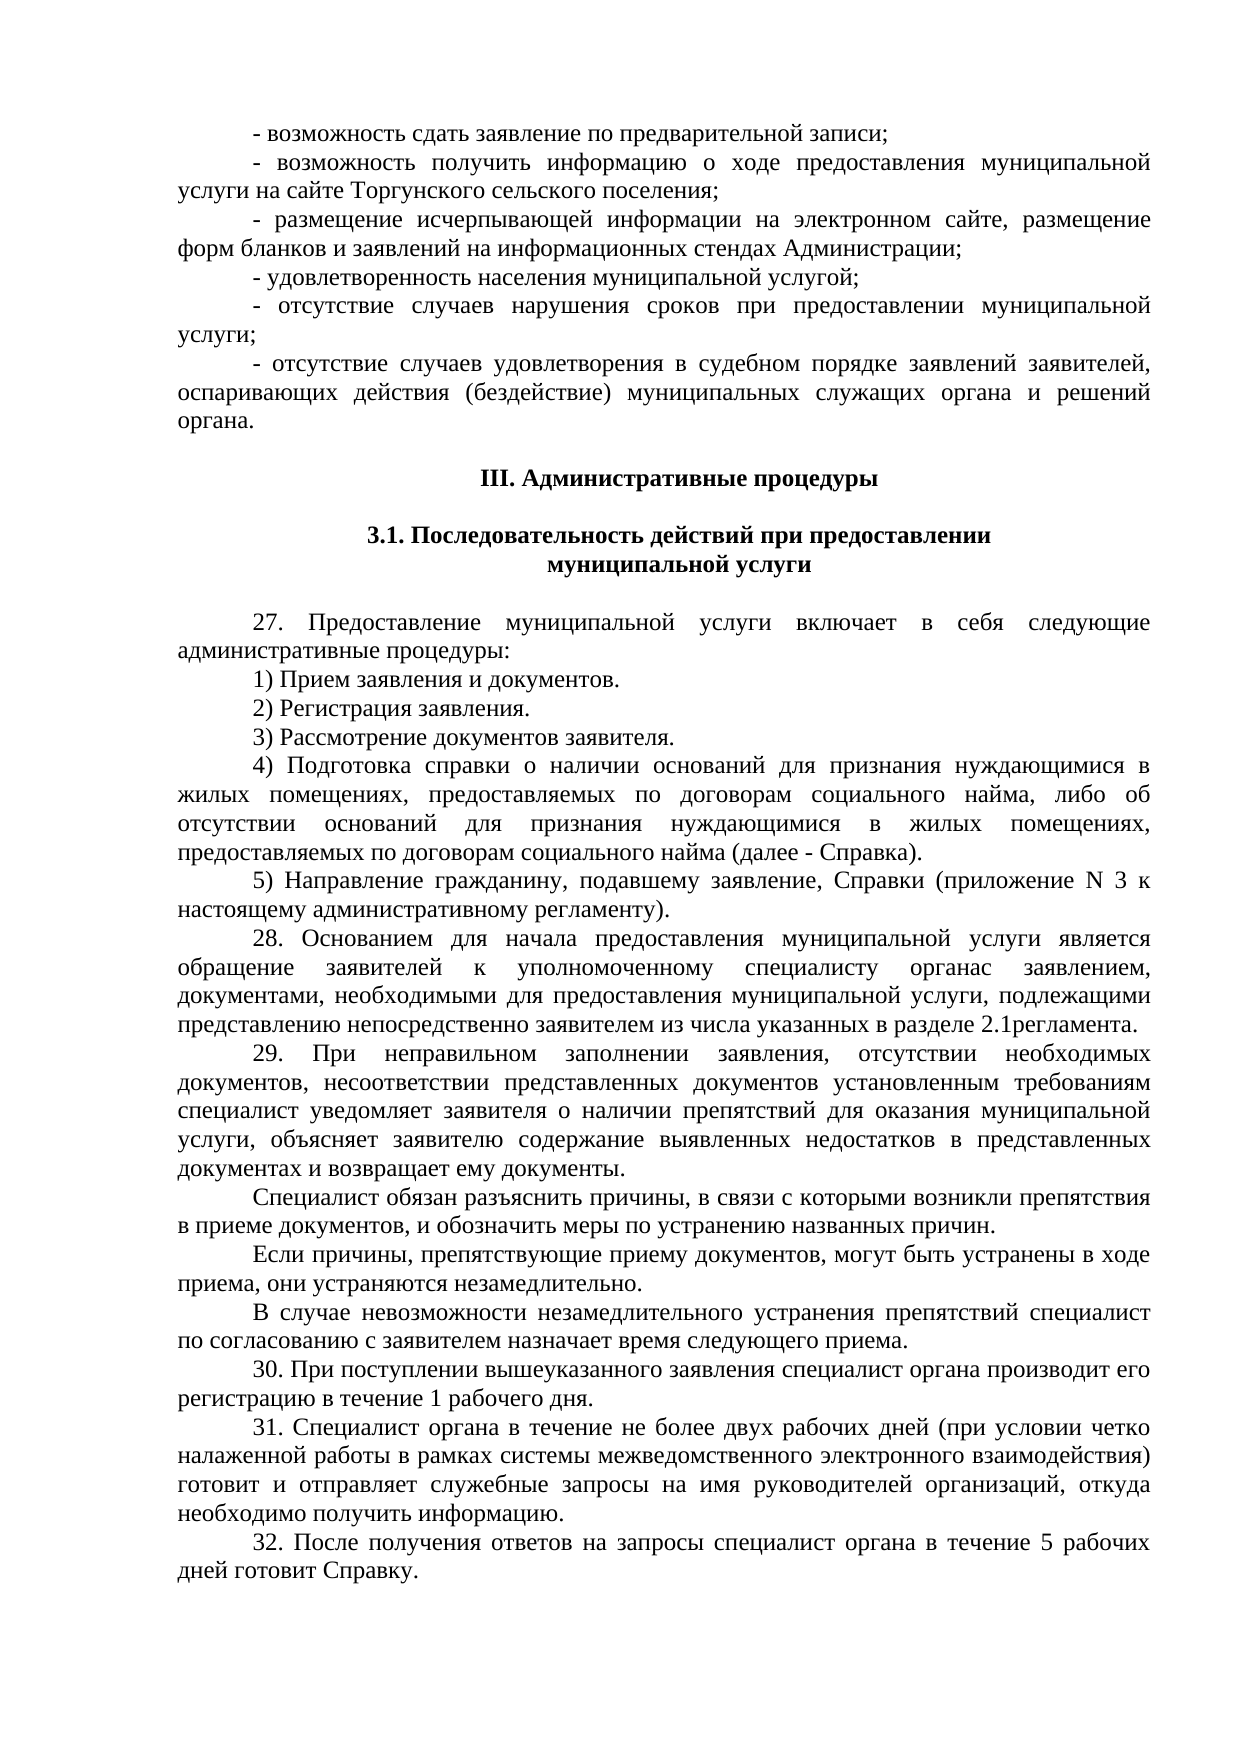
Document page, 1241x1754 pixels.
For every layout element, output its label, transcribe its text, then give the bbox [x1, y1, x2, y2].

text 27. Предоставление муниципальной услуги включает в себя следующие административные процедуры: [177, 607, 1152, 664]
text - возможность сдать заявление по предварительной записи; [177, 118, 1152, 147]
text 3.1. Последовательность действий при предоставлении [177, 521, 1152, 549]
text - отсутствие случаев нарушения сроков при предоставлении муниципальной услуги; [177, 291, 1152, 348]
text муниципальной услуги [177, 549, 1152, 578]
text 1) Прием заявления и документов. [177, 664, 1152, 693]
text - размещение исчерпывающей информации на электронном сайте, размещение форм бланков и заявлений на информационных стендах Администрации; [177, 204, 1152, 262]
text 29. При неправильном заполнении заявления, отсутствии необходимых документов, несоответствии представленных документов установленным требованиям специалист уведомляет заявителя о наличии препятствий для оказания муниципальной услуги, объясняет заявителю содержание выявленных недостатков в представленных документах и возвращает ему документы. [177, 1038, 1152, 1182]
text 4) Подготовка справки о наличии оснований для признания нуждающимися в жилых помещениях, предоставляемых по договорам социального найма, либо об отсутствии оснований для признания нуждающимися в жилых помещениях, предоставляемых по договорам социального найма (далее - Справка). [177, 751, 1152, 866]
text 3) Рассмотрение документов заявителя. [177, 722, 1152, 751]
text 2) Регистрация заявления. [177, 693, 1152, 722]
text Если причины, препятствующие приему документов, могут быть устранены в ходе приема, они устраняются незамедлительно. [177, 1239, 1152, 1297]
text - отсутствие случаев удовлетворения в судебном порядке заявлений заявителей, оспаривающих действия (бездействие) муниципальных служащих органа и решений органа. [177, 348, 1152, 434]
text - возможность получить информацию о ходе предоставления муниципальной услуги на сайте Торгунского сельского поселения; [177, 147, 1152, 204]
text В случае невозможности незамедлительного устранения препятствий специалист по согласованию с заявителем назначает время следующего приема. [177, 1297, 1152, 1354]
text III. Административные процедуры [177, 463, 1152, 492]
text - удовлетворенность населения муниципальной услугой; [177, 262, 1152, 291]
text 31. Специалист органа в течение не более двух рабочих дней (при условии четко налаженной работы в рамках системы межведомственного электронного взаимодействия) готовит и отправляет служебные запросы на имя руководителей организаций, откуда необходимо получить информацию. [177, 1412, 1152, 1527]
text 5) Направление гражданину, подавшему заявление, Справки (приложение N 3 к настоящему административному регламенту). [177, 866, 1152, 923]
text Специалист обязан разъяснить причины, в связи с которыми возникли препятствия в приеме документов, и обозначить меры по устранению названных причин. [177, 1182, 1152, 1239]
text 30. При поступлении вышеуказанного заявления специалист органа производит его регистрацию в течение 1 рабочего дня. [177, 1354, 1152, 1412]
text 28. Основанием для начала предоставления муниципальной услуги является обращение заявителей к уполномоченному специалисту органас заявлением, документами, необходимыми для предоставления муниципальной услуги, подлежащими представлению непосредственно заявителем из числа указанных в разделе 2.1регламента. [177, 923, 1152, 1038]
text 32. После получения ответов на запросы специалист органа в течение 5 рабочих дней готовит Справку. [177, 1527, 1152, 1584]
